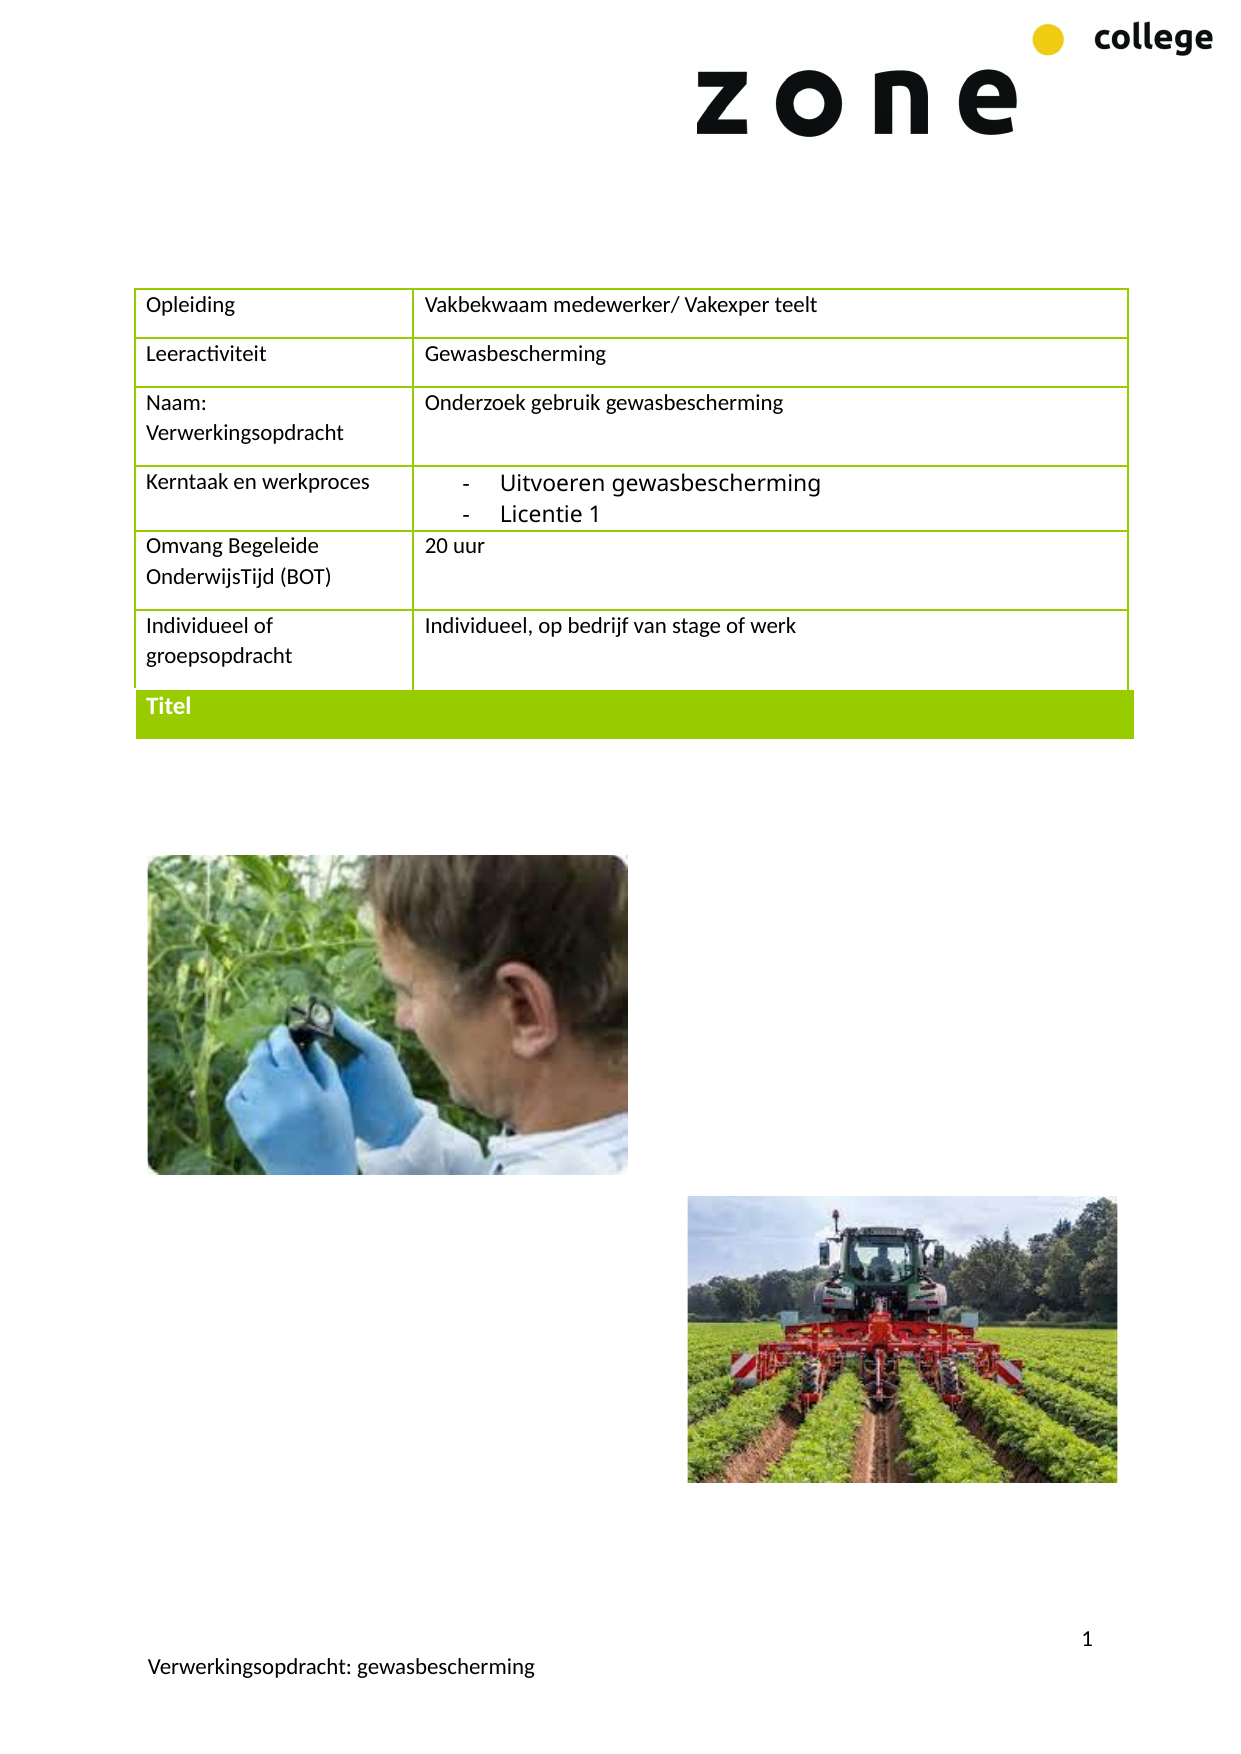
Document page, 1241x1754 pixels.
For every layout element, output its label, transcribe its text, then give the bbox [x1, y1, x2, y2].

table_header Vakbekwaam medewerker/ Vakexper teelt [414, 290, 1127, 337]
picture [687, 1196, 1118, 1483]
table_cell Onderzoek gebruik gewasbescherming [414, 388, 1127, 465]
table_cell Leeractiviteit [136, 339, 412, 386]
table_cell Gewasbescherming [414, 339, 1127, 386]
table_cell Uitvoeren gewasbescherming Licentie 1 [414, 467, 1127, 529]
table_header Opleiding [136, 290, 412, 337]
picture [147, 855, 628, 1175]
table_cell Kerntaak en werkproces [136, 467, 412, 529]
picture [697, 21, 1213, 137]
table_cell Omvang Begeleide OnderwijsTijd (BOT) [136, 532, 412, 609]
table_cell Naam: Verwerkingsopdracht [136, 388, 412, 465]
table_cell Individueel of groepsopdracht [136, 611, 412, 688]
table_cell Individueel, op bedrijf van stage of werk [414, 611, 1127, 688]
table_cell 20 uur [414, 532, 1127, 609]
table_cell Titel [136, 690, 1134, 739]
